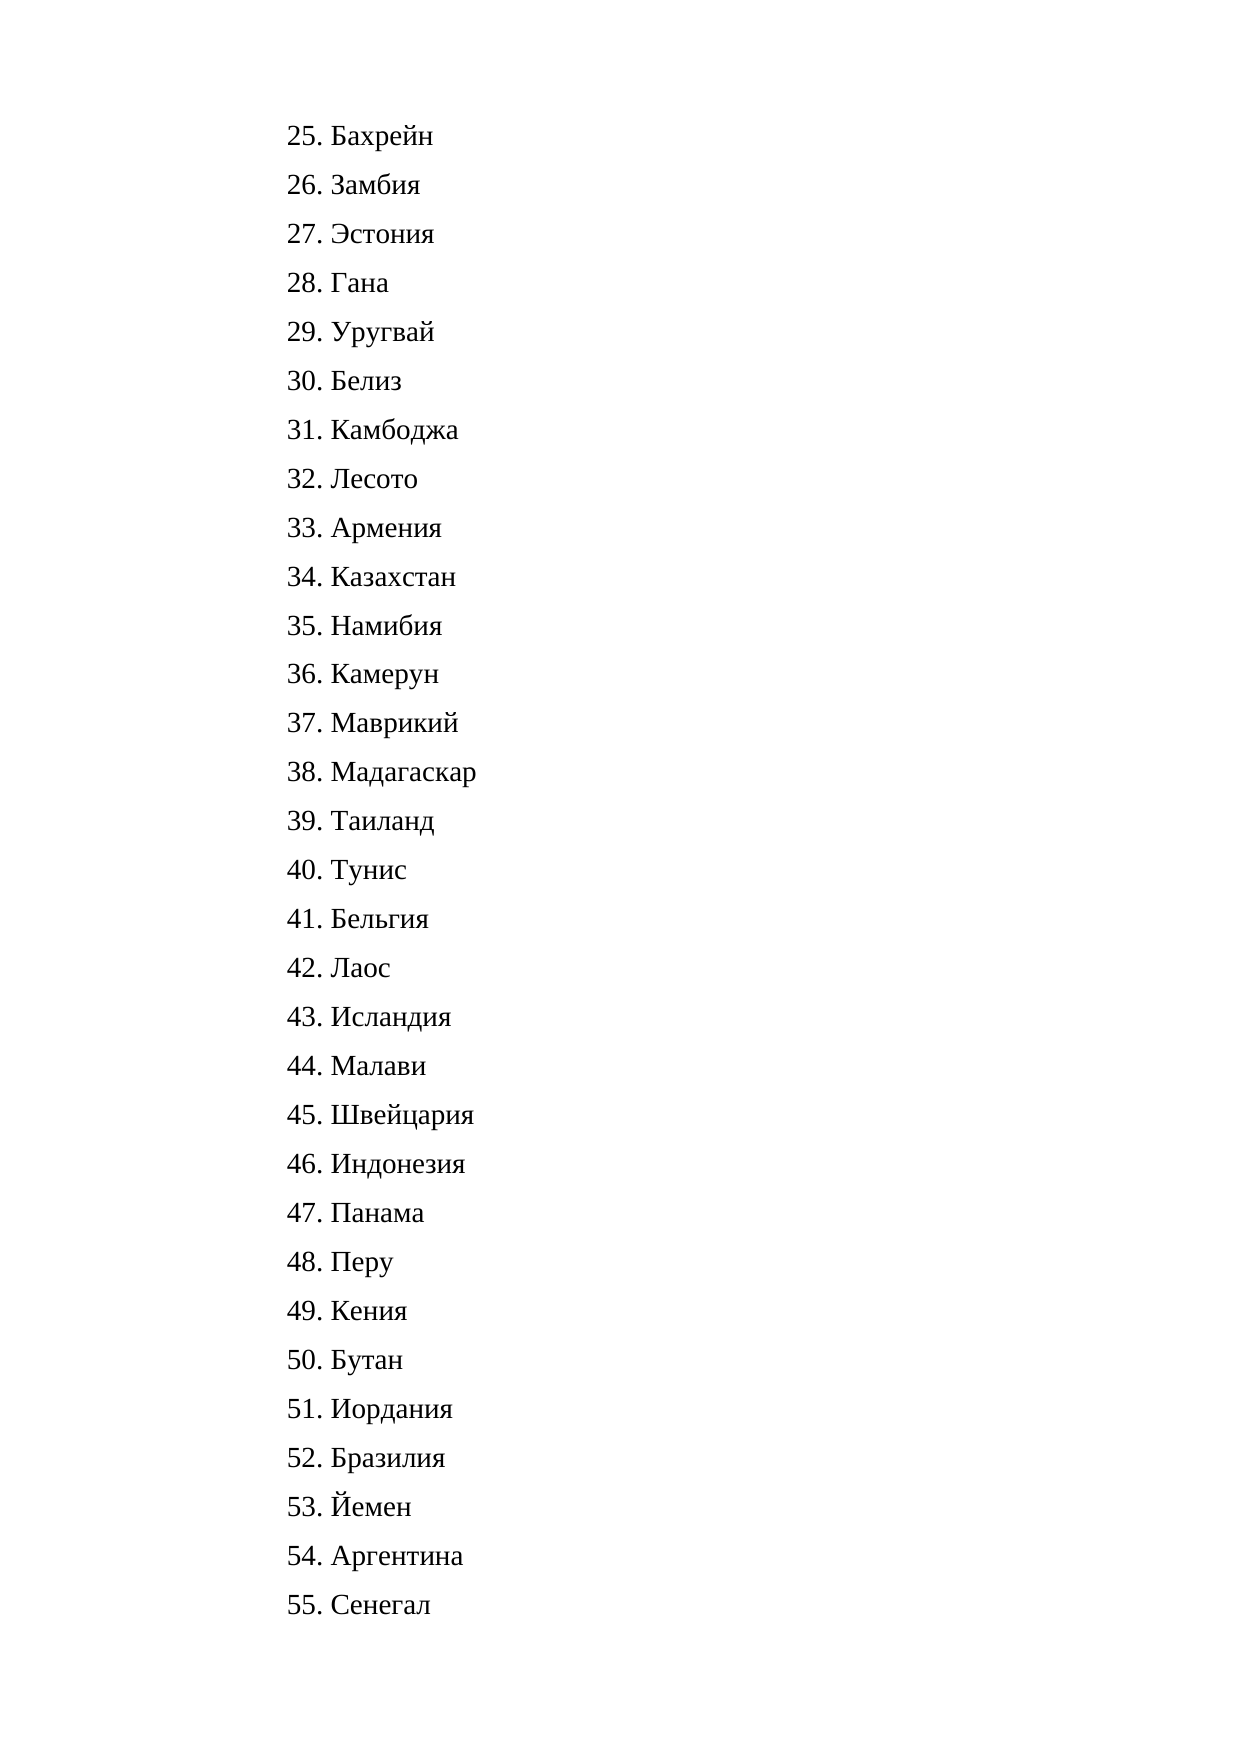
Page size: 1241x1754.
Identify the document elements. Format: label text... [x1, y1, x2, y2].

list Исландия [287, 999, 1152, 1033]
list Иордания [287, 1391, 1152, 1424]
list Йемен [287, 1489, 1152, 1522]
list Тунис [287, 852, 1152, 886]
list Лесото [287, 461, 1152, 494]
list Камбоджа [287, 412, 1152, 445]
list Бельгия [287, 901, 1152, 935]
list Армения [287, 510, 1152, 543]
list Швейцария [287, 1097, 1152, 1131]
list Эстония [287, 216, 1152, 249]
list Кения [287, 1293, 1152, 1327]
list Камерун [287, 657, 1152, 690]
list Перу [287, 1244, 1152, 1278]
list Уругвай [287, 314, 1152, 347]
list Индонезия [287, 1146, 1152, 1180]
list Лаос [287, 950, 1152, 984]
list Мадагаскар [287, 754, 1152, 788]
list Маврикий [287, 706, 1152, 739]
list Бутан [287, 1342, 1152, 1376]
list Малави [287, 1048, 1152, 1082]
list Замбия [287, 167, 1152, 201]
list Бразилия [287, 1440, 1152, 1473]
list Аргентина [287, 1538, 1152, 1571]
list Казахстан [287, 559, 1152, 592]
list Панама [287, 1195, 1152, 1229]
list Гана [287, 265, 1152, 298]
list Бахрейн [287, 118, 1152, 152]
list Намибия [287, 608, 1152, 641]
list Белиз [287, 363, 1152, 396]
list Сенегал [287, 1587, 1152, 1620]
list Таиланд [287, 803, 1152, 837]
